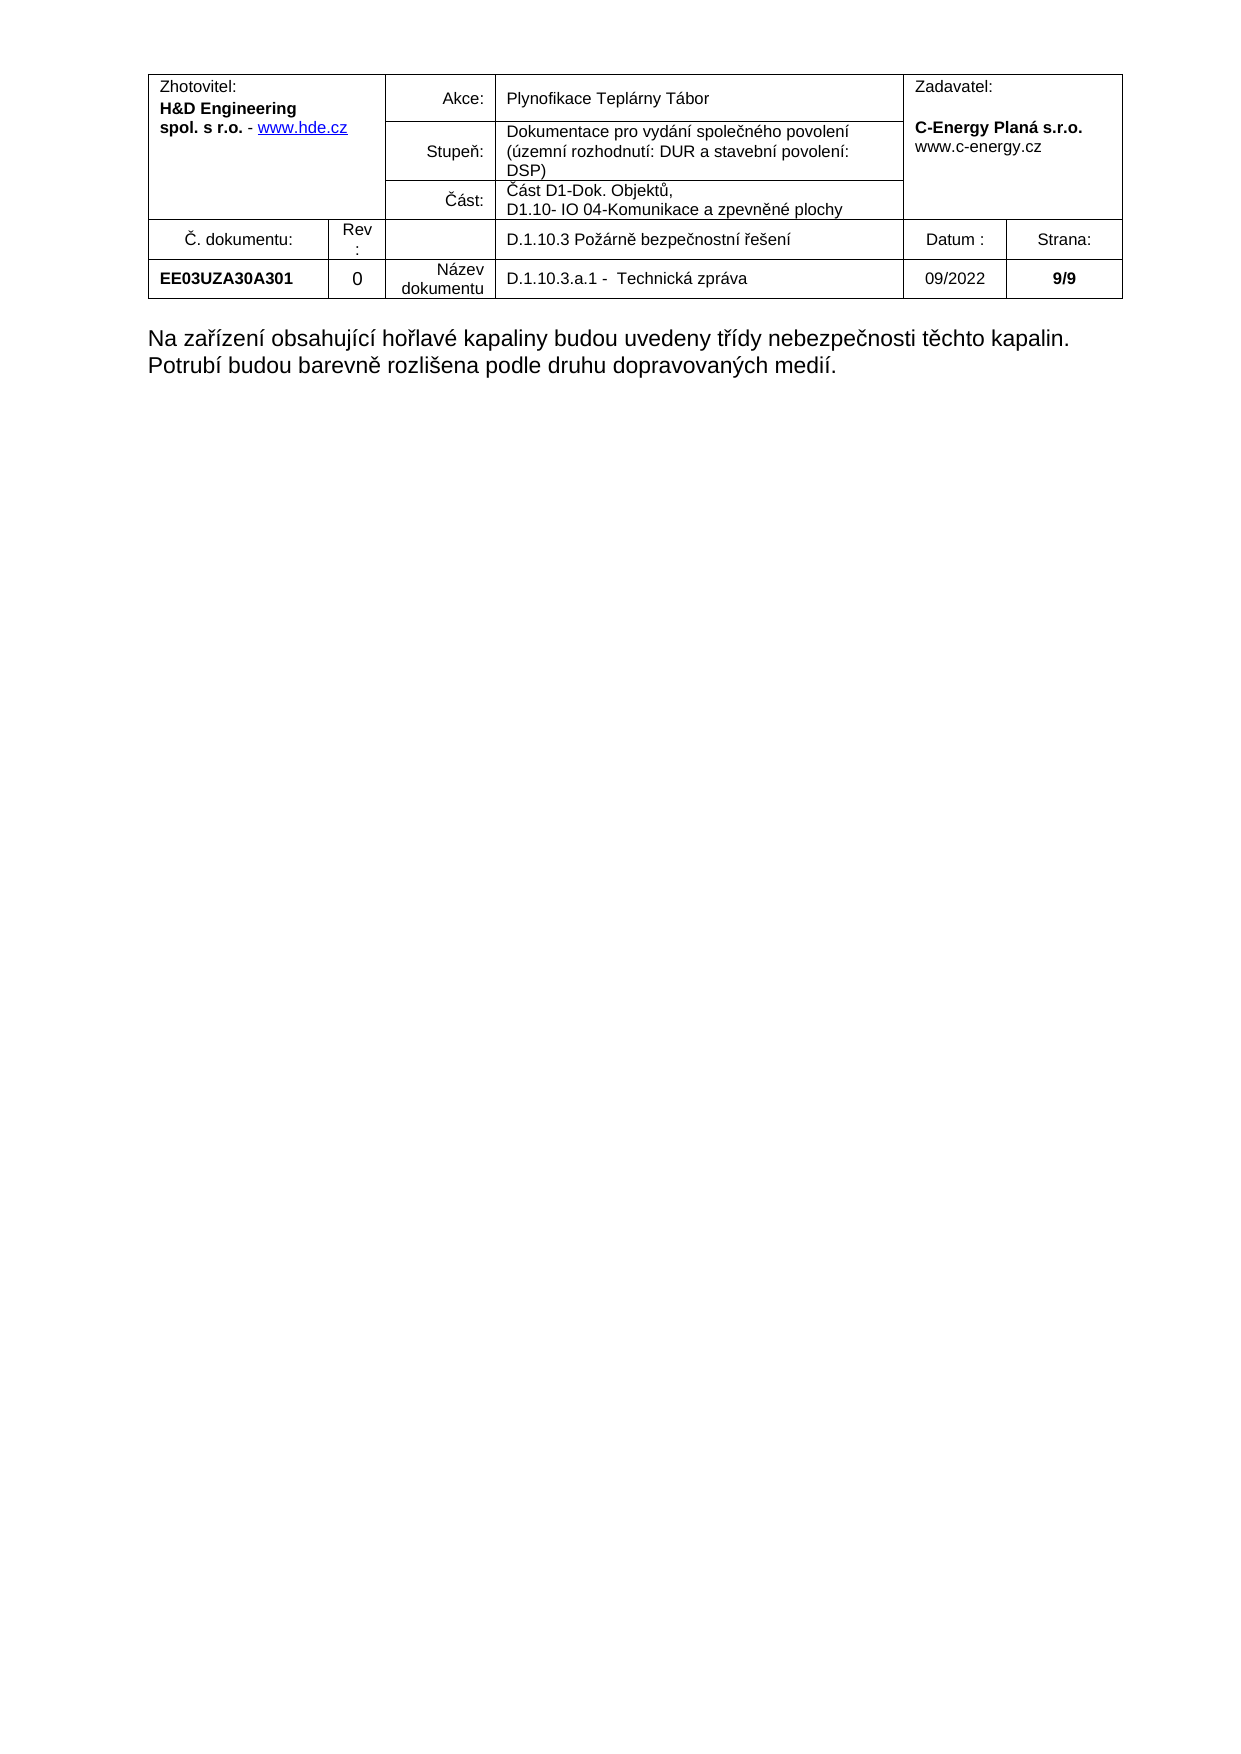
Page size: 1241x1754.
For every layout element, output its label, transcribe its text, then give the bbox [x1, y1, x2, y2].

text Potrubí budou barevně rozlišena podle druhu dopravovaných medií. [148, 352, 1122, 378]
text Na zařízení obsahující hořlavé kapaliny budou uvedeny třídy nebezpečnosti těchto kapalin. [148, 325, 1122, 352]
